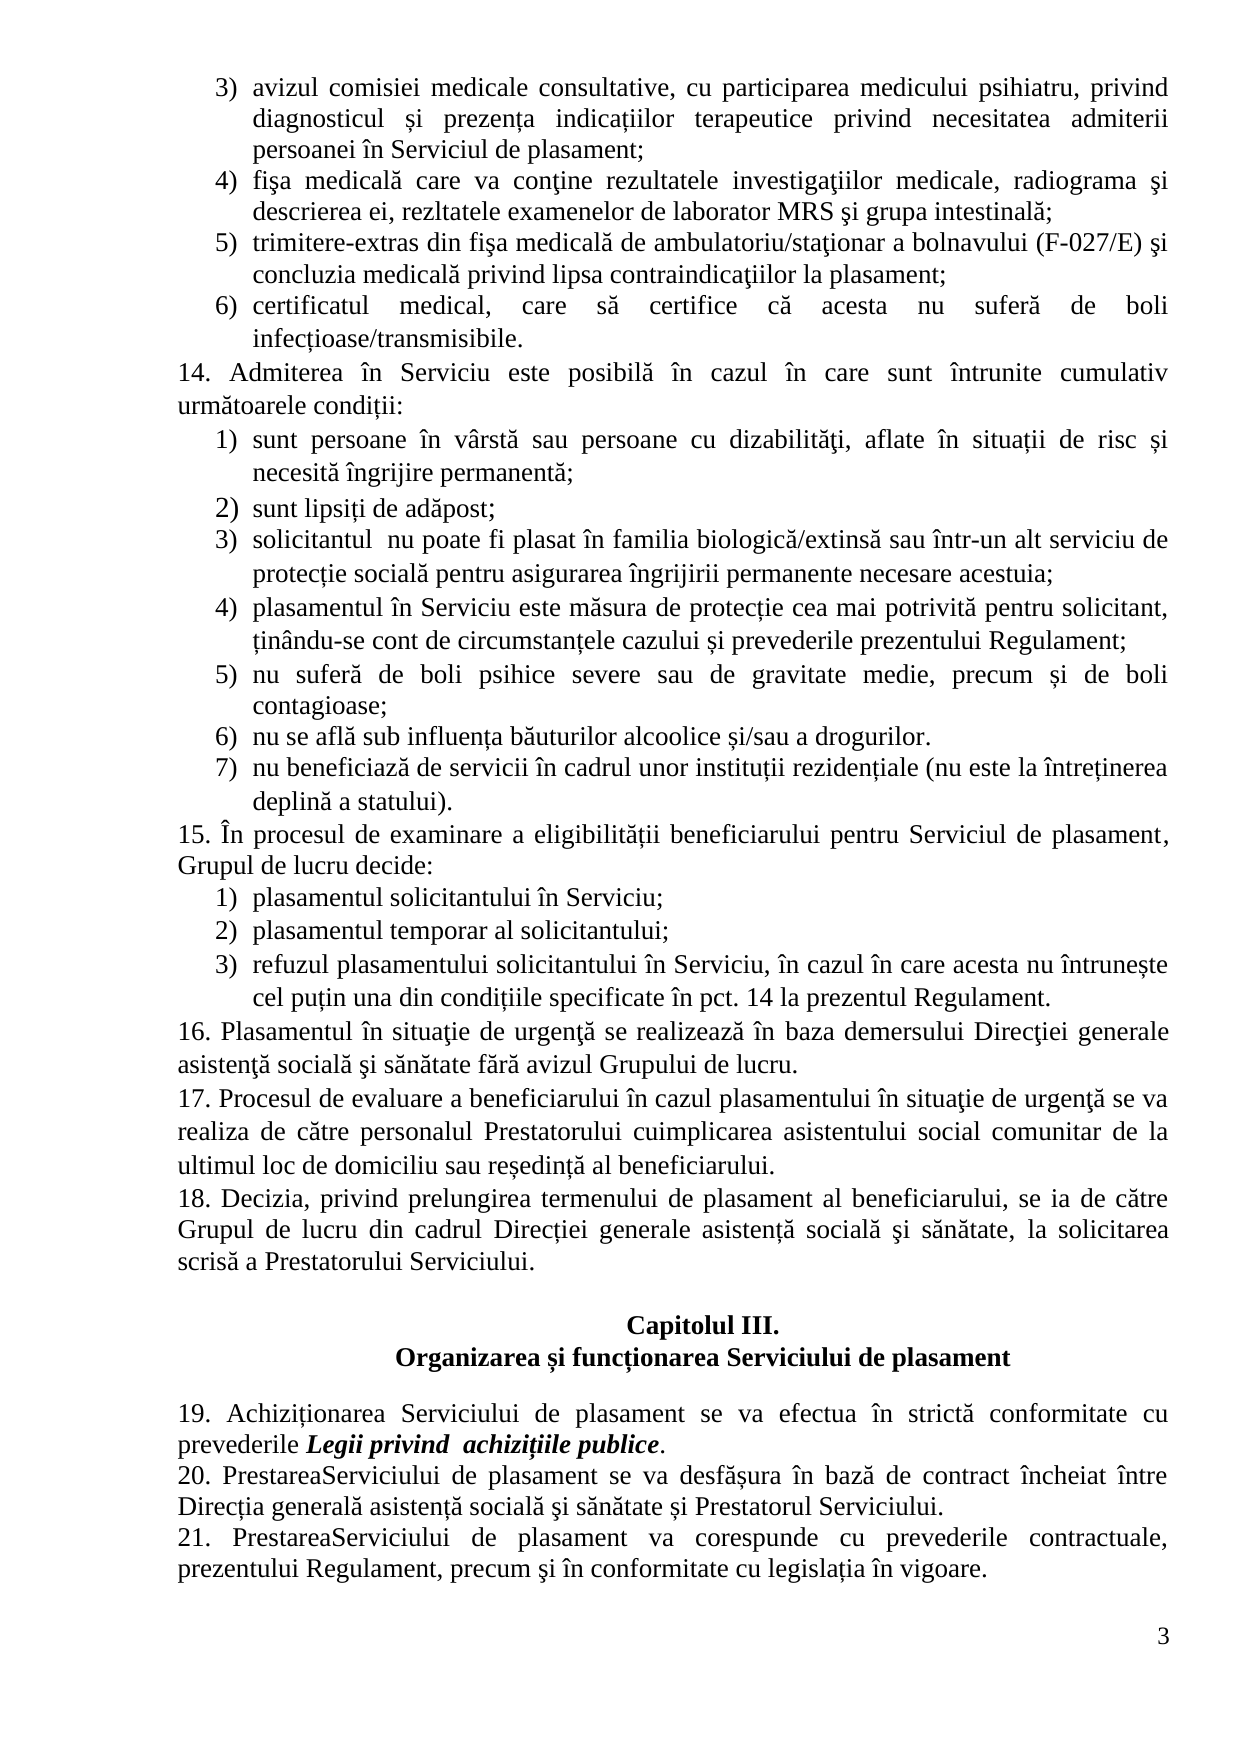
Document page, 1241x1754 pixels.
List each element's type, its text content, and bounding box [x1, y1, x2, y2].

list nu beneficiază de servicii în cadrul unor instituții rezidențiale (nu este la întreținerea deplină a statului). [215, 751, 1169, 816]
list plasamentul temporar al solicitantului; [215, 914, 1169, 945]
list avizul comisiei medicale consultative, cu participarea medicului psihiatru, privind diagnosticul și prezența indicațiilor terapeutice privind necesitatea admiterii persoanei în Serviciul de plasament; [215, 71, 1169, 164]
list fişa medicală care va conţine rezultatele investigaţiilor medicale, radiograma şi descrierea ei, rezltatele examenelor de laborator MRS şi grupa intestinală; [215, 164, 1169, 227]
text 20. PrestareaServiciului de plasament se va desfășura în bază de contract încheiat între Direcția generală asistență socială şi sănătate și Prestatorul Serviciului. [177, 1459, 1169, 1521]
list plasamentul solicitantului în Serviciu; [215, 881, 1169, 912]
text 14. Admiterea în Serviciu este posibilă în cazul în care sunt întrunite cumulativ următoarele condiții: [177, 356, 1169, 421]
text 18. Decizia, privind prelungirea termenului de plasament al beneficiarului, se ia de către Grupul de lucru din cadrul Direcției generale asistență socială şi sănătate, la solicitarea scrisă a Prestatorului Serviciului. [177, 1182, 1169, 1276]
list sunt lipsiți de adăpost; [215, 490, 1169, 524]
text Capitolul III. [177, 1309, 1169, 1341]
list plasamentul în Serviciu este măsura de protecție cea mai potrivită pentru solicitant, ținându-se cont de circumstanțele cazului și prevederile prezentului Regulament; [215, 591, 1169, 655]
text 21. PrestareaServiciului de plasament va corespunde cu prevederile contractuale, prezentului Regulament, precum şi în conformitate cu legislația în vigoare. [177, 1521, 1169, 1584]
list certificatul medical, care să certifice că acesta nu suferă de boli infecțioase/transmisibile. [215, 289, 1169, 353]
list sunt persoane în vârstă sau persoane cu dizabilităţi, aflate în situații de risc și necesită îngrijire permanentă; [215, 423, 1169, 488]
list nu se află sub influența băuturilor alcoolice și/sau a drogurilor. [215, 720, 1169, 751]
text 17. Procesul de evaluare a beneficiarului în cazul plasamentului în situaţie de urgenţă se va realiza de către personalul Prestatorului cuimplicarea asistentului social comunitar de la ultimul loc de domiciliu sau reședință al beneficiarului. [177, 1082, 1169, 1180]
list solicitantul nu poate fi plasat în familia biologică/extinsă sau într-un alt serviciu de protecție socială pentru asigurarea îngrijirii permanente necesare acestuia; [215, 524, 1169, 588]
list refuzul plasamentului solicitantului în Serviciu, în cazul în care acesta nu întrunește cel puțin una din condițiile specificate în pct. 14 la prezentul Regulament. [215, 948, 1169, 1012]
text 19. Achiziționarea Serviciului de plasament se va efectua în strictă conformitate cu prevederile Legii privind achizițiile publice. [177, 1397, 1169, 1459]
list nu suferă de boli psihice severe sau de gravitate medie, precum și de boli contagioase; [215, 658, 1169, 720]
text 15. În procesul de examinare a eligibilității beneficiarului pentru Serviciul de plasament, Grupul de lucru decide: [177, 818, 1169, 881]
list trimitere-extras din fişa medicală de ambulatoriu/staţionar a bolnavului (F-027/E) şi concluzia medicală privind lipsa contraindicaţiilor la plasament; [215, 227, 1169, 289]
text 16. Plasamentul în situaţie de urgenţă se realizează în baza demersului Direcţiei generale asistenţă socială şi sănătate fără avizul Grupului de lucru. [177, 1015, 1169, 1079]
text Organizarea și funcționarea Serviciului de plasament [177, 1341, 1169, 1372]
